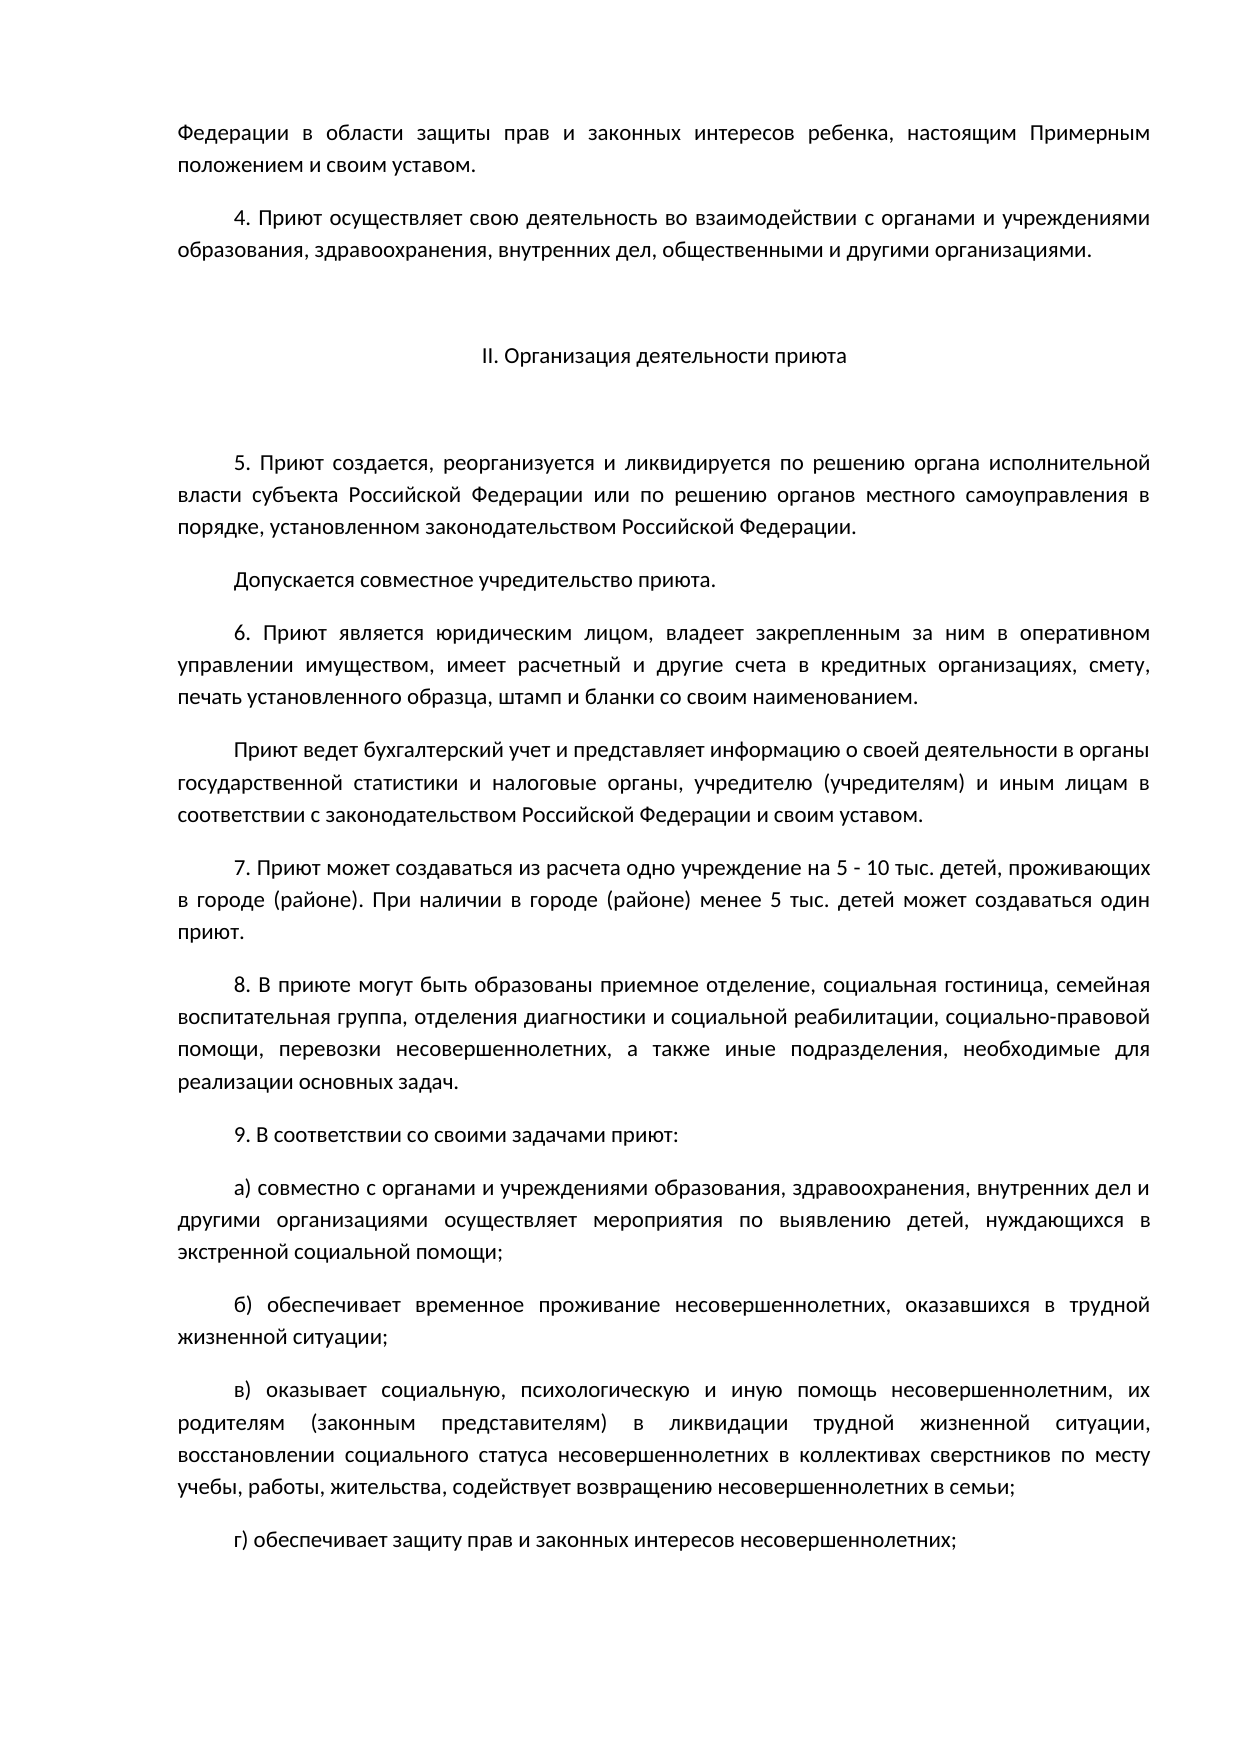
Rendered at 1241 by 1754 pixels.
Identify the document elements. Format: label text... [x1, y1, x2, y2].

text 4. Приют осуществляет свою деятельность во взаимодействии с органами и учреждениями образования, здравоохранения, внутренних дел, общественными и другими организациями. [177, 203, 1152, 263]
text 8. В приюте могут быть образованы приемное отделение, социальная гостиница, семейная воспитательная группа, отделения диагностики и социальной реабилитации, социально-правовой помощи, перевозки несовершеннолетних, а также иные подразделения, необходимые для реализации основных задач. [177, 970, 1152, 1095]
text 5. Приют создается, реорганизуется и ликвидируется по решению органа исполнительной власти субъекта Российской Федерации или по решению органов местного самоуправления в порядке, установленном законодательством Российской Федерации. [177, 448, 1152, 540]
text г) обеспечивает защиту прав и законных интересов несовершеннолетних; [177, 1525, 1152, 1553]
text Приют ведет бухгалтерский учет и представляет информацию о своей деятельности в органы государственной статистики и налоговые органы, учредителю (учредителям) и иным лицам в соответствии с законодательством Российской Федерации и своим уставом. [177, 735, 1152, 828]
text б) обеспечивает временное проживание несовершеннолетних, оказавшихся в трудной жизненной ситуации; [177, 1290, 1152, 1350]
text Допускается совместное учредительство приюта. [177, 565, 1152, 593]
text 9. В соответствии со своими задачами приют: [177, 1120, 1152, 1148]
text а) совместно с органами и учреждениями образования, здравоохранения, внутренних дел и другими организациями осуществляет мероприятия по выявлению детей, нуждающихся в экстренной социальной помощи; [177, 1173, 1152, 1265]
text 6. Приют является юридическим лицом, владеет закрепленным за ним в оперативном управлении имуществом, имеет расчетный и другие счета в кредитных организациях, смету, печать установленного образца, штамп и бланки со своим наименованием. [177, 618, 1152, 710]
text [177, 118, 1152, 178]
text в) оказывает социальную, психологическую и иную помощь несовершеннолетним, их родителям (законным представителям) в ликвидации трудной жизненной ситуации, восстановлении социального статуса несовершеннолетних в коллективах сверстников по месту учебы, работы, жительства, содействует возвращению несовершеннолетних в семьи; [177, 1375, 1152, 1500]
text II. Организация деятельности приюта [177, 342, 1152, 369]
text 7. Приют может создаваться из расчета одно учреждение на 5 - 10 тыс. детей, проживающих в городе (районе). При наличии в городе (районе) менее 5 тыс. детей может создаваться один приют. [177, 853, 1152, 945]
